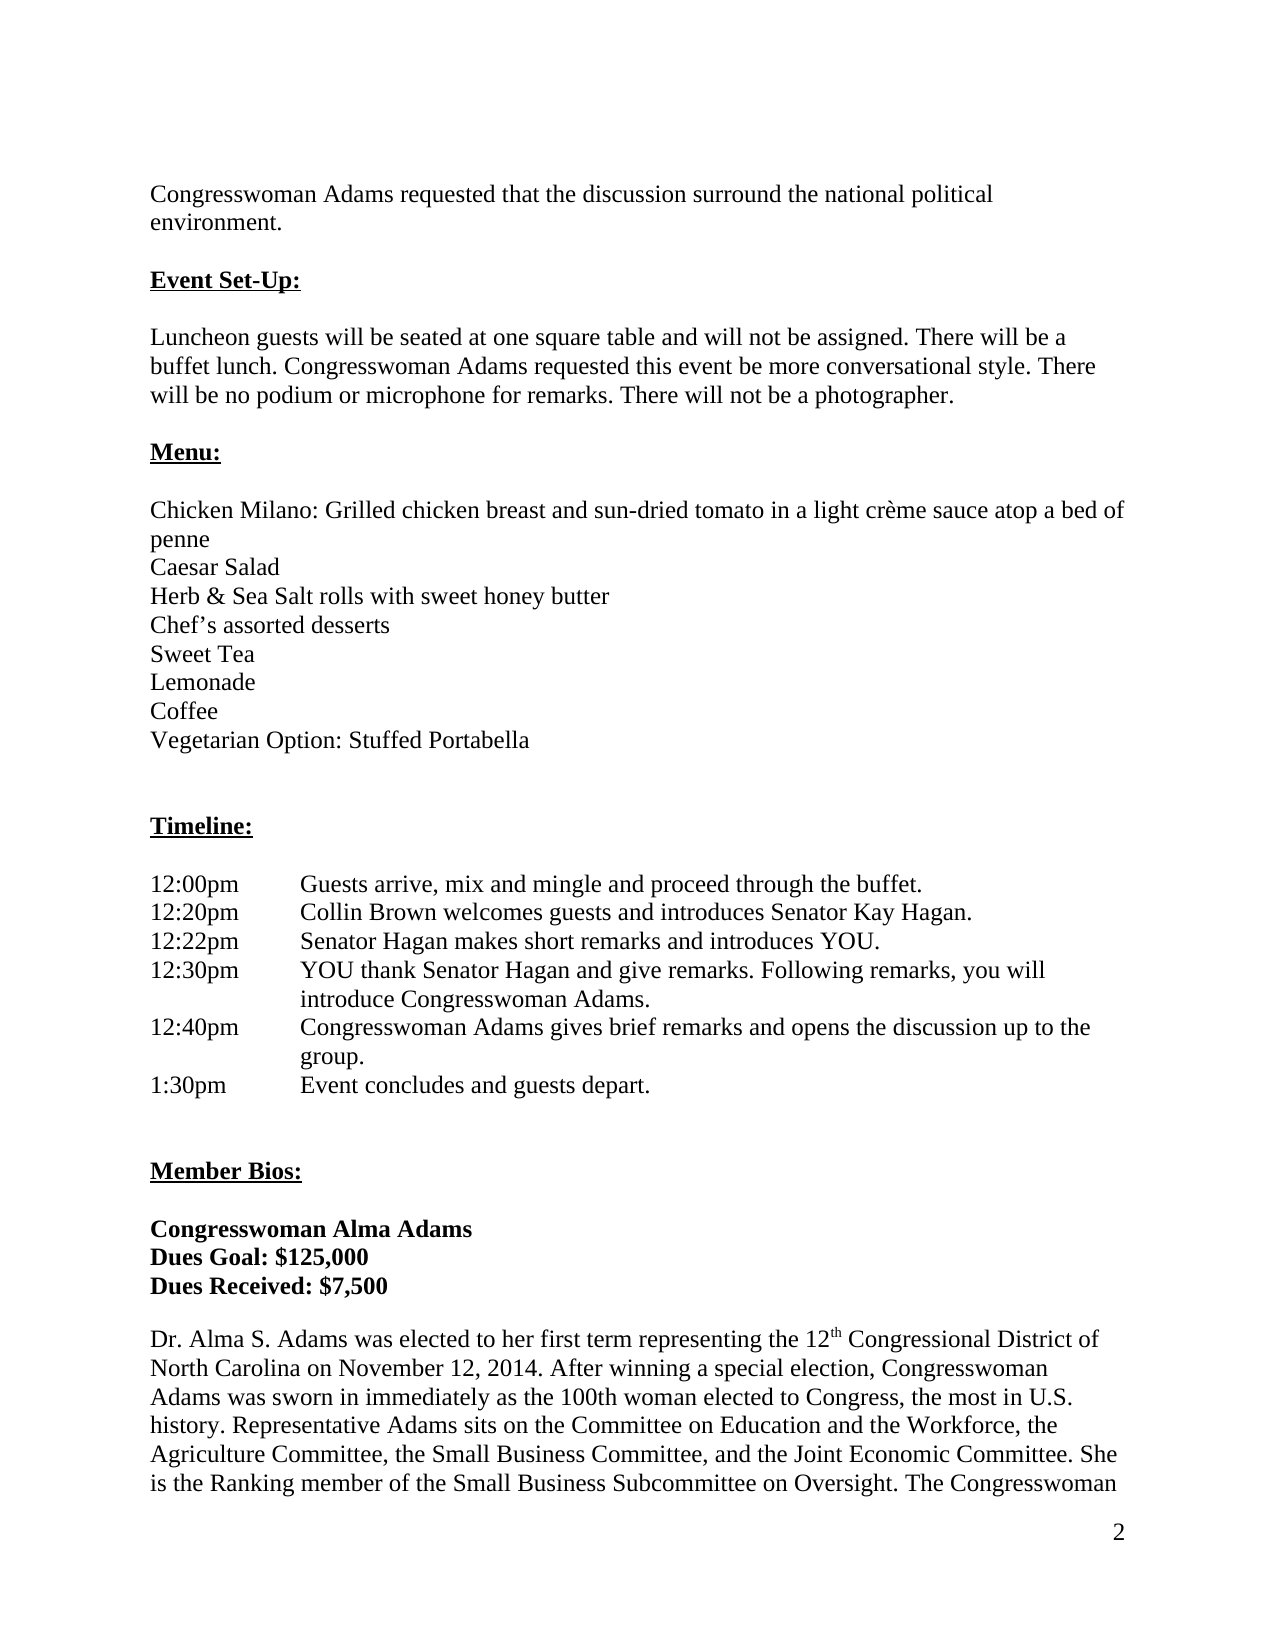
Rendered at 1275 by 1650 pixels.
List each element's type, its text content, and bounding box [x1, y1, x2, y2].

text Timeline: [150, 811, 1125, 840]
text Dues Goal: $125,000 [150, 1242, 1125, 1271]
text Coffee [150, 696, 1125, 725]
text Caesar Salad [150, 552, 1125, 581]
text Chicken Milano: Grilled chicken breast and sun-dried tomato in a light crème sauce atop a bed of penne [150, 495, 1125, 552]
text Congresswoman Adams requested that the discussion surround the national political environment. [150, 179, 1125, 236]
text Sweet Tea [150, 639, 1125, 667]
text Menu: [150, 437, 1125, 466]
text 12:00pm Guests arrive, mix and mingle and proceed through the buffet. [150, 869, 1125, 897]
text 12:22pm Senator Hagan makes short remarks and introduces YOU. [150, 926, 1125, 955]
text 12:40pm Congresswoman Adams gives brief remarks and opens the discussion up to the group. [150, 1012, 1125, 1070]
text 12:30pm YOU thank Senator Hagan and give remarks. Following remarks, you will introduce Congresswoman Adams. [150, 955, 1125, 1012]
text Event Set-Up: [150, 265, 1125, 294]
text Member Bios: [150, 1156, 1125, 1185]
text Chef’s assorted desserts [150, 610, 1125, 639]
text Vegetarian Option: Stuffed Portabella [150, 725, 1125, 754]
text 1:30pm Event concludes and guests depart. [150, 1070, 1125, 1099]
text Congresswoman Alma Adams [150, 1214, 1125, 1242]
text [150, 1324, 1125, 1497]
text 12:20pm Collin Brown welcomes guests and introduces Senator Kay Hagan. [150, 897, 1125, 926]
text Luncheon guests will be seated at one square table and will not be assigned. There will be a buffet lunch. Congresswoman Adams requested this event be more conversational style. There will be no podium or microphone for remarks. There will not be a photographer. [150, 322, 1125, 409]
text Dues Received: $7,500 [150, 1271, 1125, 1324]
text Lemonade [150, 667, 1125, 696]
text Herb & Sea Salt rolls with sweet honey butter [150, 581, 1125, 610]
